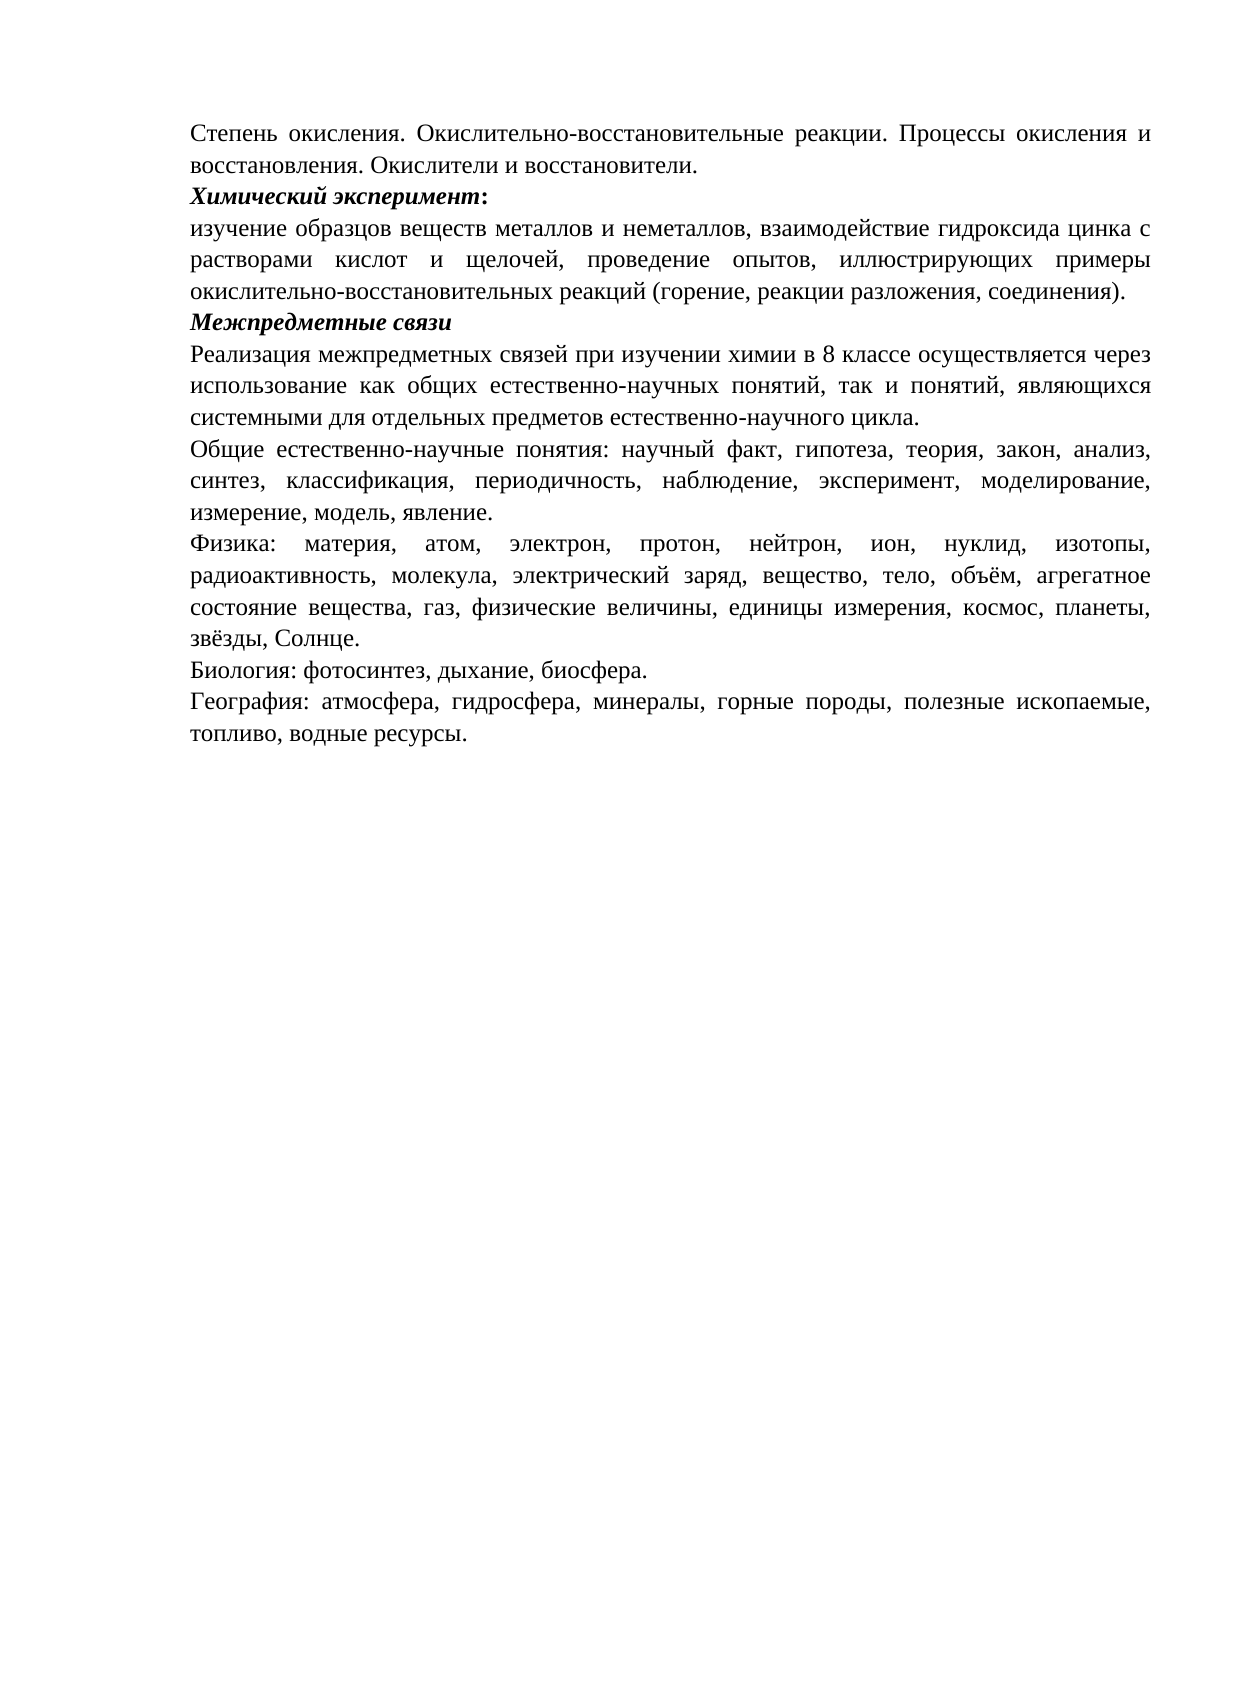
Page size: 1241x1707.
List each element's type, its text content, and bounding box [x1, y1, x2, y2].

text Реализация межпредметных связей при изучении химии в 8 классе осуществляется через использование как общих естественно-­научных понятий, так и понятий, являющихся системными для отдельных предметов естественно­-научного цикла. [190, 339, 1152, 431]
text Физика: материя, атом, электрон, протон, нейтрон, ион, нуклид, изотопы, радиоактивность, молекула, электрический заряд, вещество, тело, объём, агрегатное состояние вещества, газ, физические величины, единицы измерения, космос, планеты, звёзды, Солнце. [190, 528, 1152, 652]
text Общие естественно-­научные понятия: научный факт, гипотеза, теория, закон, анализ, синтез, классификация, периодичность, наблюдение, эксперимент, моделирование, измерение, модель, явление. [190, 434, 1152, 526]
text Межпредметные связи [190, 307, 1152, 336]
text Биология: фотосинтез, дыхание, биосфера. [190, 655, 1152, 683]
text География: атмосфера, гидросфера, минералы, горные породы, полезные ископаемые, топливо, водные ресурсы. [190, 686, 1152, 747]
text Степень окисления. Окислительно­-восстановительные реакции. Процессы окисления и восстановления. Окислители и восстановители. [190, 118, 1152, 178]
text Химический эксперимент: [190, 181, 1152, 210]
text изучение образцов веществ металлов и неметаллов, взаимодействие гидроксида цинка с растворами кислот и щелочей, проведение опытов, иллюстрирующих примеры окислительно-восстановительных реакций (горение, реакции разложения, соединения). [190, 213, 1152, 305]
